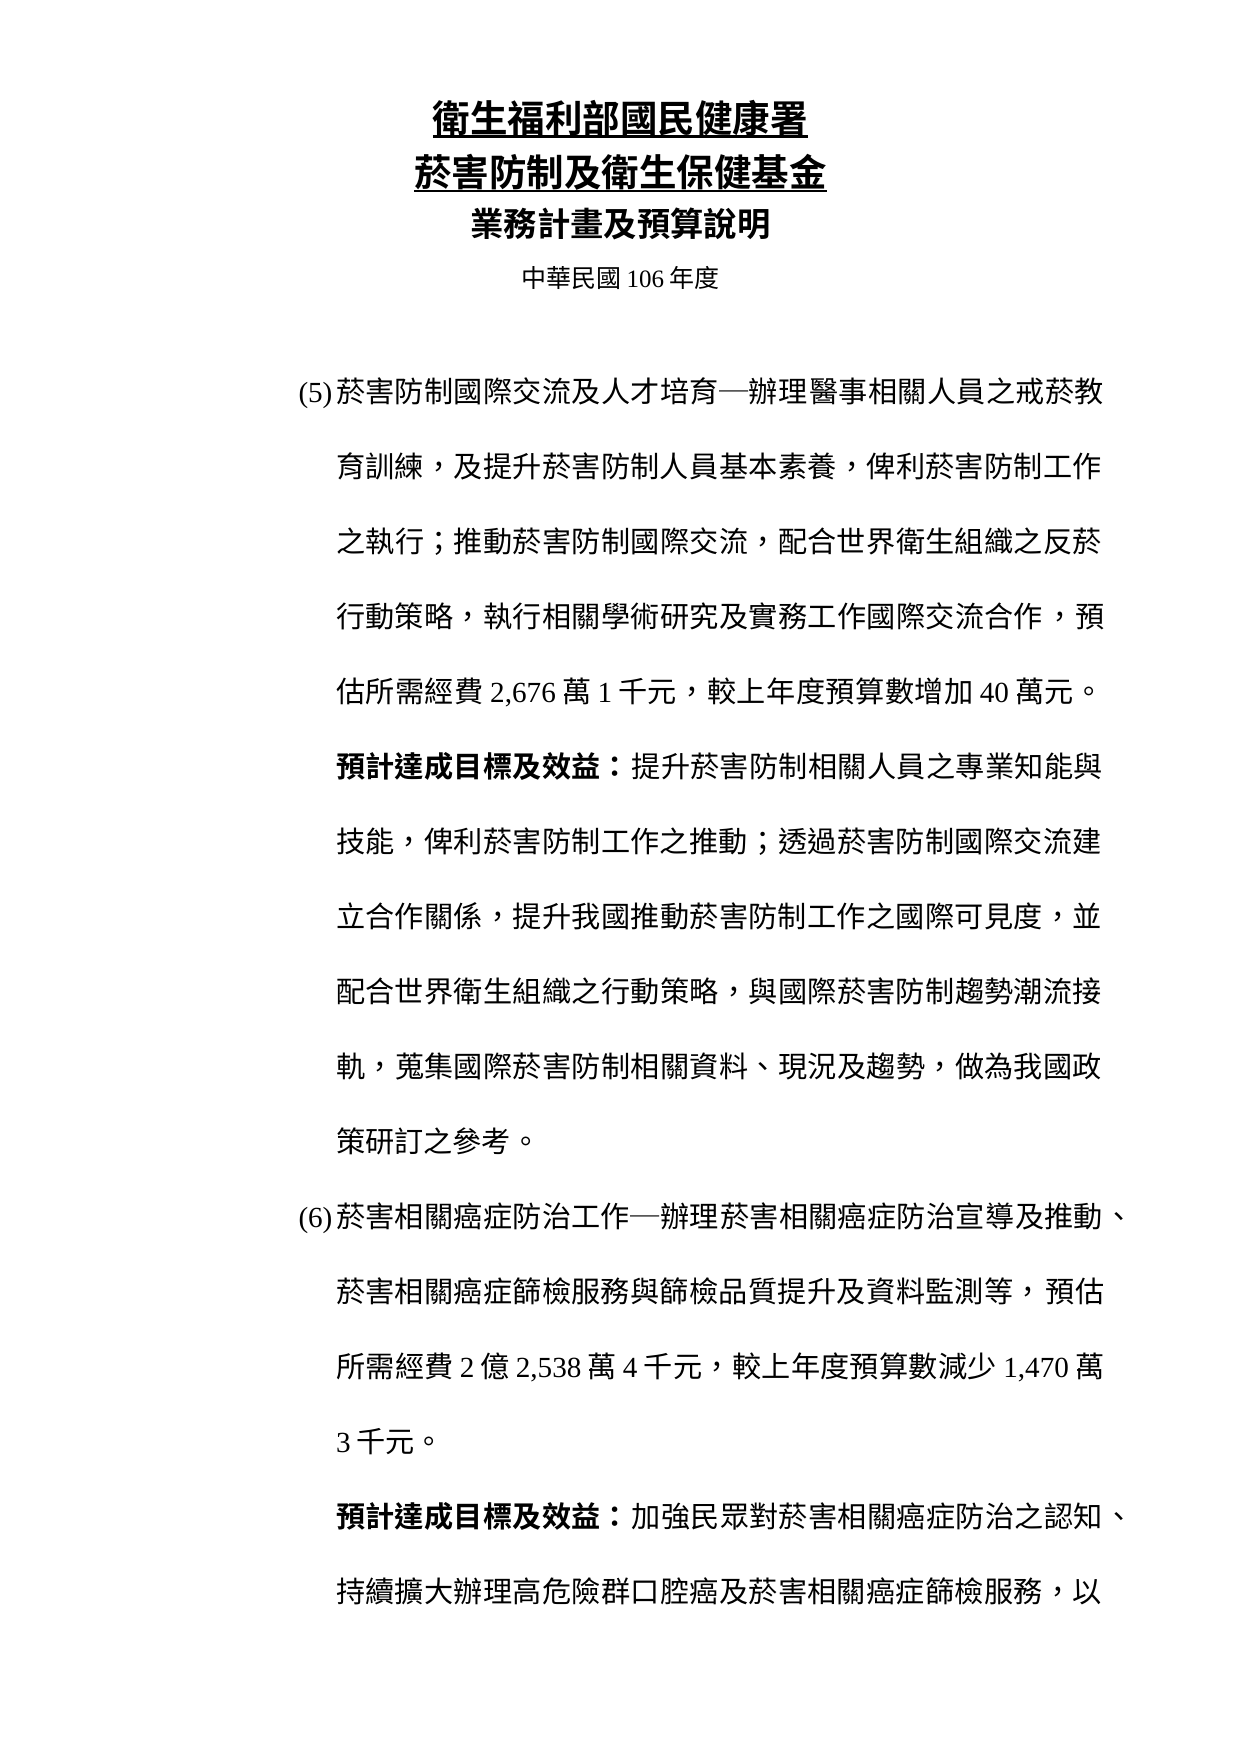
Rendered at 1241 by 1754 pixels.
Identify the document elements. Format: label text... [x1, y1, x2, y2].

list 菸害防制國際交流及人才培育─辦理醫事相關人員之戒菸教育訓練，及提升菸害防制人員基本素養，俾利菸害防制工作之執行；推動菸害防制國際交流，配合世界衛生組織之反菸行動策略，執行相關學術研究及實務工作國際交流合作，預估所需經費2,676萬1千元，較上年度預算數增加40萬元。預計達成目標及效益：提升菸害防制相關人員之專業知能與技能，俾利菸害防制工作之推動；透過菸害防制國際交流建立合作關係，提升我國推動菸害防制工作之國際可見度，並配合世界衛生組織之行動策略，與國際菸害防制趨勢潮流接軌，蒐集國際菸害防制相關資料、現況及趨勢，做為我國政策研訂之參考。 [298, 127, 1104, 1177]
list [298, 1177, 1104, 1627]
